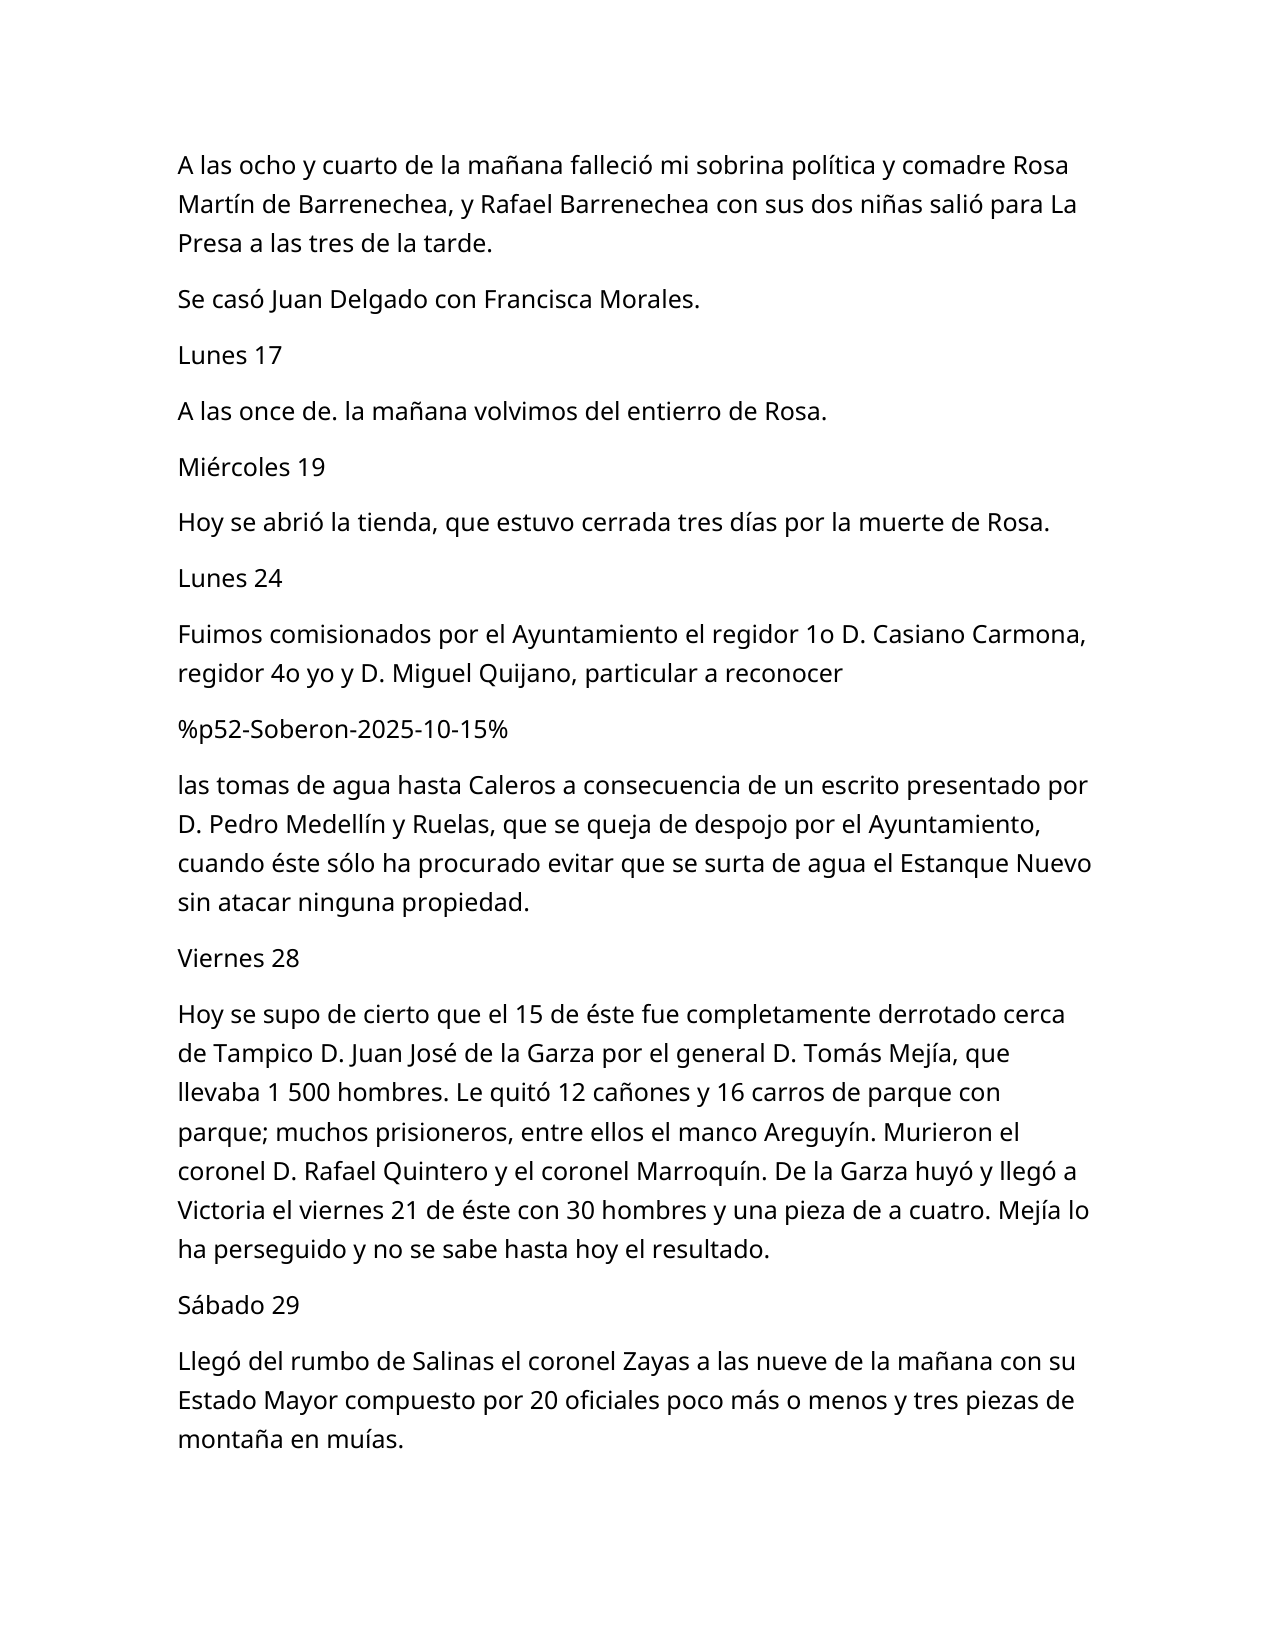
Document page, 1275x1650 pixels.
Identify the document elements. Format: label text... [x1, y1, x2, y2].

text A las once de. la mañana volvimos del entierro de Rosa. [177, 393, 1098, 427]
text Llegó del rumbo de Salinas el coronel Zayas a las nueve de la mañana con su Estado Mayor compuesto por 20 oficiales poco más o menos y tres piezas de montaña en muías. [177, 1343, 1098, 1456]
text Lunes 17 [177, 338, 1098, 372]
text Lunes 24 [177, 561, 1098, 595]
text Miércoles 19 [177, 449, 1098, 483]
text %p52-Soberon-2025-10-15% [177, 712, 1098, 746]
text Viernes 28 [177, 941, 1098, 975]
text Fuimos comisionados por el Ayuntamiento el regidor 1o D. Casiano Carmona, regidor 4o yo y D. Miguel Quijano, particular a reconocer [177, 617, 1098, 690]
text Hoy se supo de cierto que el 15 de éste fue completamente derrotado cerca de Tampico D. Juan José de la Garza por el general D. Tomás Mejía, que llevaba 1 500 hombres. Le quitó 12 cañones y 16 carros de parque con parque; muchos prisioneros, entre ellos el manco Areguyín. Murieron el coronel D. Rafael Quintero y el coronel Marroquín. De la Garza huyó y llegó a Victoria el viernes 21 de éste con 30 hombres y una pieza de a cuatro. Mejía lo ha perseguido y no se sabe hasta hoy el resultado. [177, 997, 1098, 1266]
text Se casó Juan Delgado con Francisca Morales. [177, 282, 1098, 316]
text Hoy se abrió la tienda, que estuvo cerrada tres días por la muerte de Rosa. [177, 505, 1098, 539]
text las tomas de agua hasta Caleros a consecuencia de un escrito presentado por D. Pedro Medellín y Ruelas, que se queja de despojo por el Ayuntamiento, cuando éste sólo ha procurado evitar que se surta de agua el Estanque Nuevo sin atacar ninguna propiedad. [177, 768, 1098, 919]
text Sábado 29 [177, 1288, 1098, 1322]
text A las ocho y cuarto de la mañana falleció mi sobrina política y comadre Rosa Martín de Barrenechea, y Rafael Barrenechea con sus dos niñas salió para La Presa a las tres de la tarde. [177, 148, 1098, 260]
